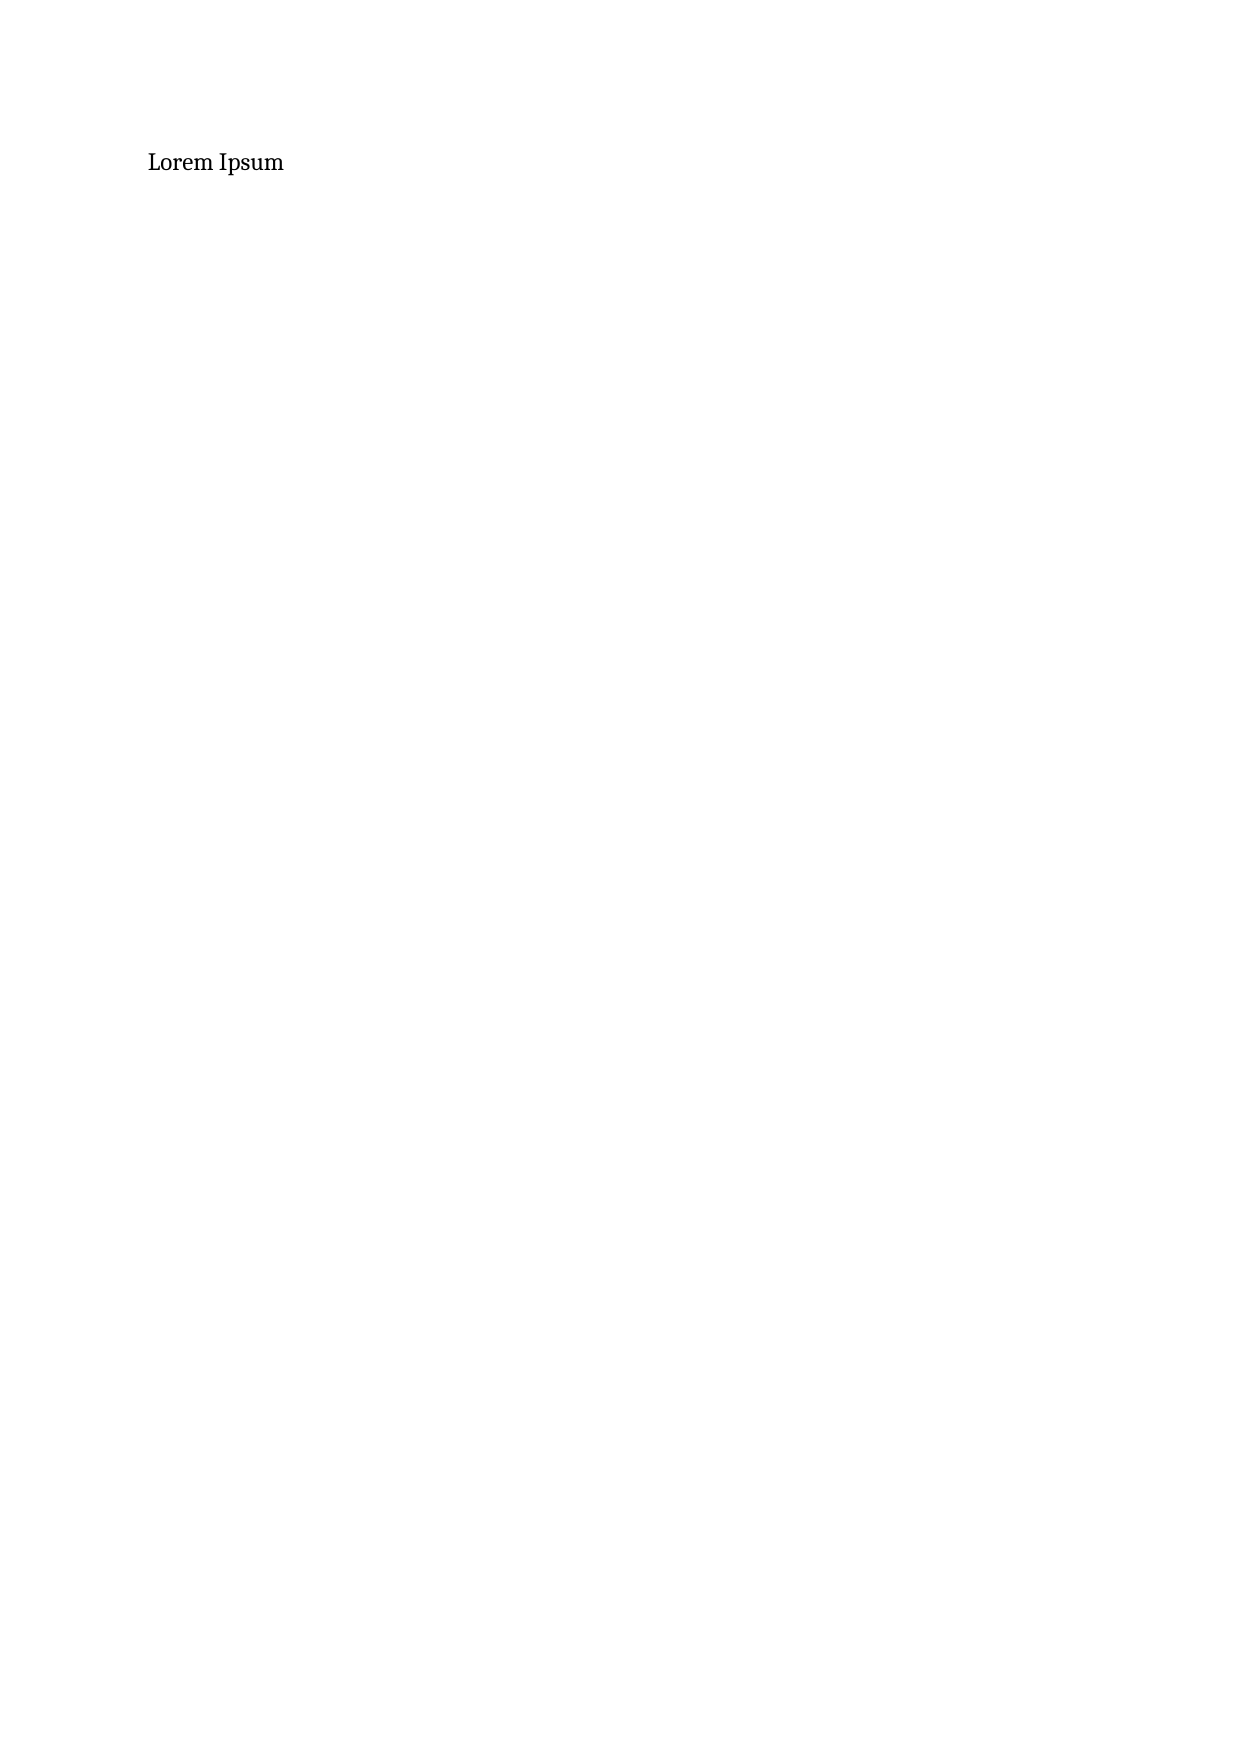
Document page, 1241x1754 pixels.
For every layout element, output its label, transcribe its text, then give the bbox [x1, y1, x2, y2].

text Lorem Ipsum [148, 148, 1093, 176]
